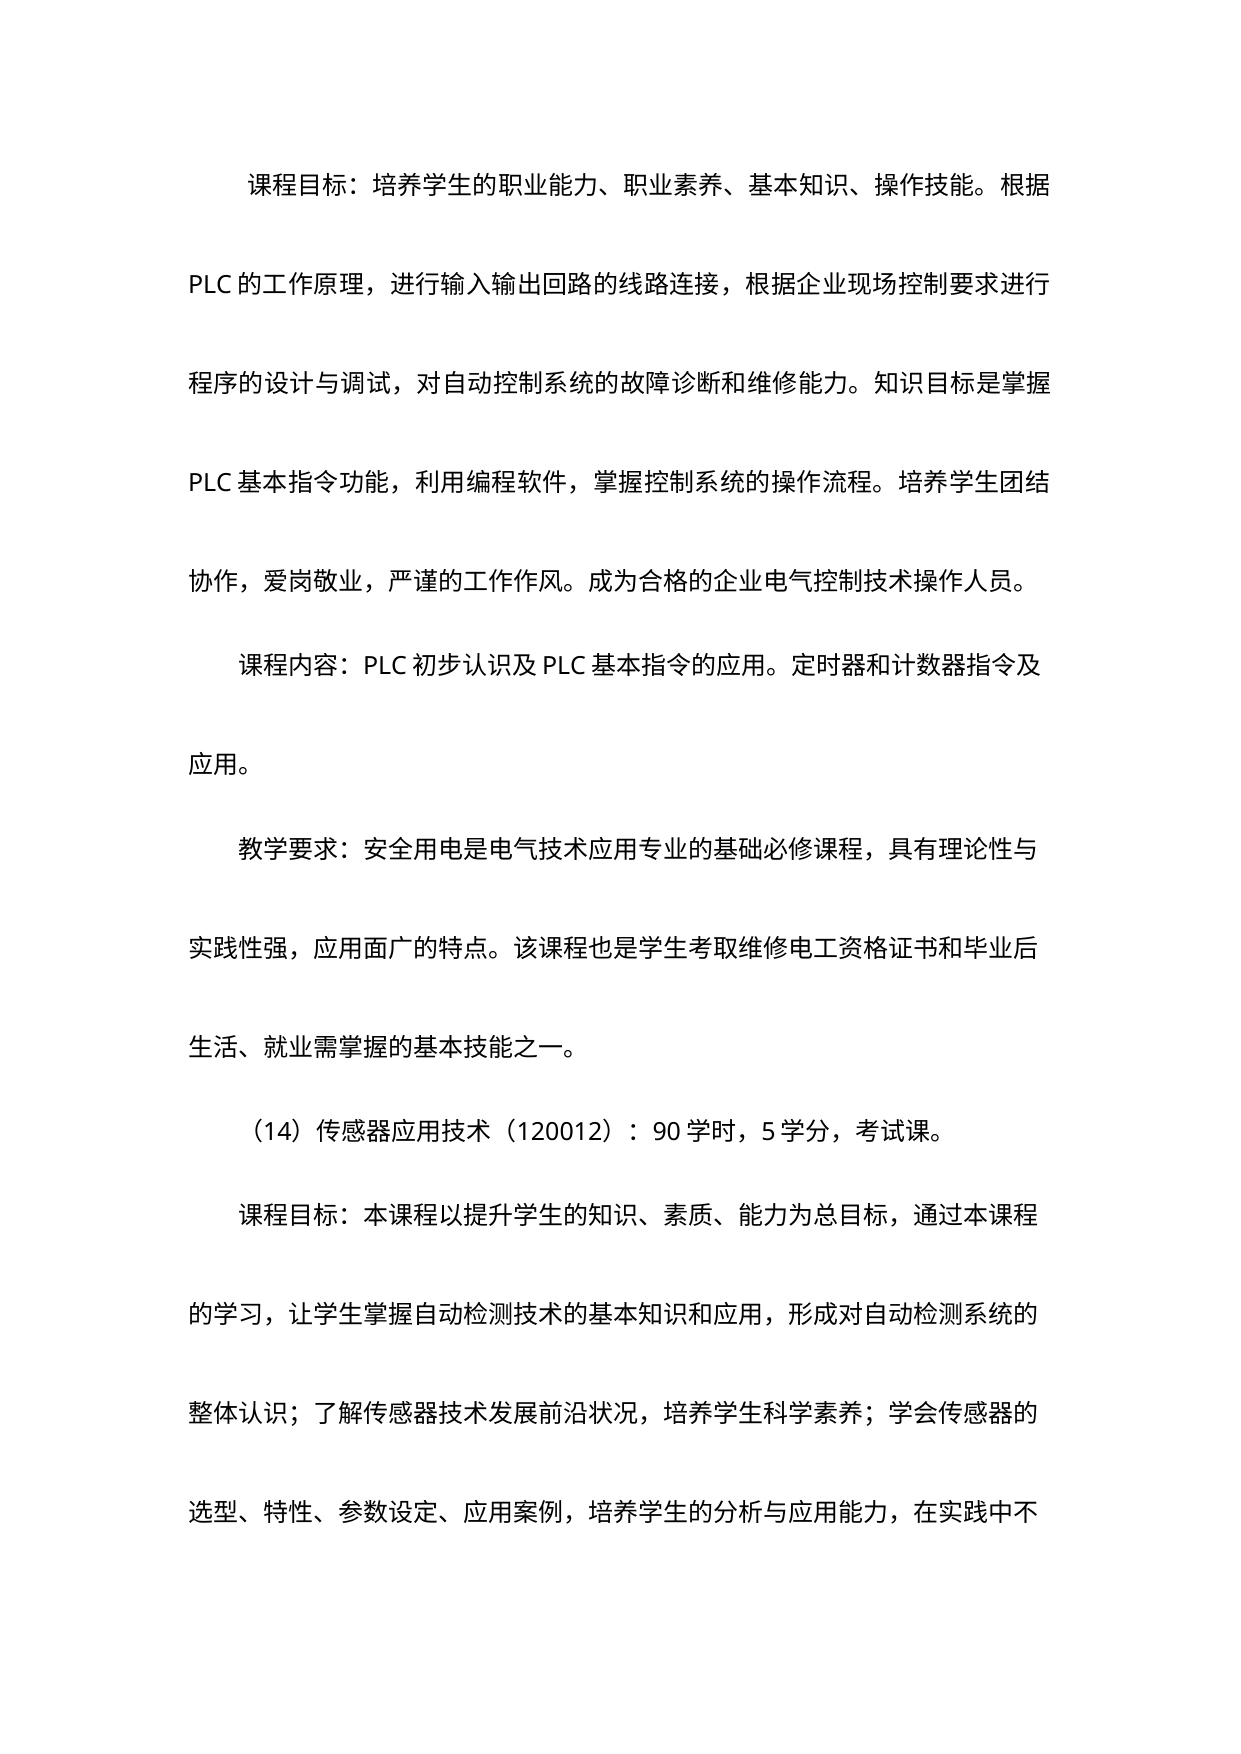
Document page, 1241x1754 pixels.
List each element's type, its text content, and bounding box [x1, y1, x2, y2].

text 教学要求：安全用电是电气技术应用专业的基础必修课程，具有理论性与实践性强，应用面广的特点。该课程也是学生考取维修电工资格证书和毕业后生活、就业需掌握的基本技能之一。 [188, 814, 1052, 1078]
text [188, 1181, 1052, 1544]
text 课程目标：培养学生的职业能力、职业素养、基本知识、操作技能。根据PLC的工作原理，进行输入输出回路的线路连接，根据企业现场控制要求进行程序的设计与调试，对自动控制系统的故障诊断和维修能力。知识目标是掌握PLC基本指令功能，利用编程软件，掌握控制系统的操作流程。培养学生团结协作，爱岗敬业，严谨的工作作风。成为合格的企业电气控制技术操作人员。 [188, 151, 1052, 613]
text 课程内容：PLC初步认识及PLC基本指令的应用。定时器和计数器指令及应用。 [188, 631, 1052, 796]
text （14）传感器应用技术（120012）：90学时，5学分，考试课。 [188, 1096, 1052, 1162]
